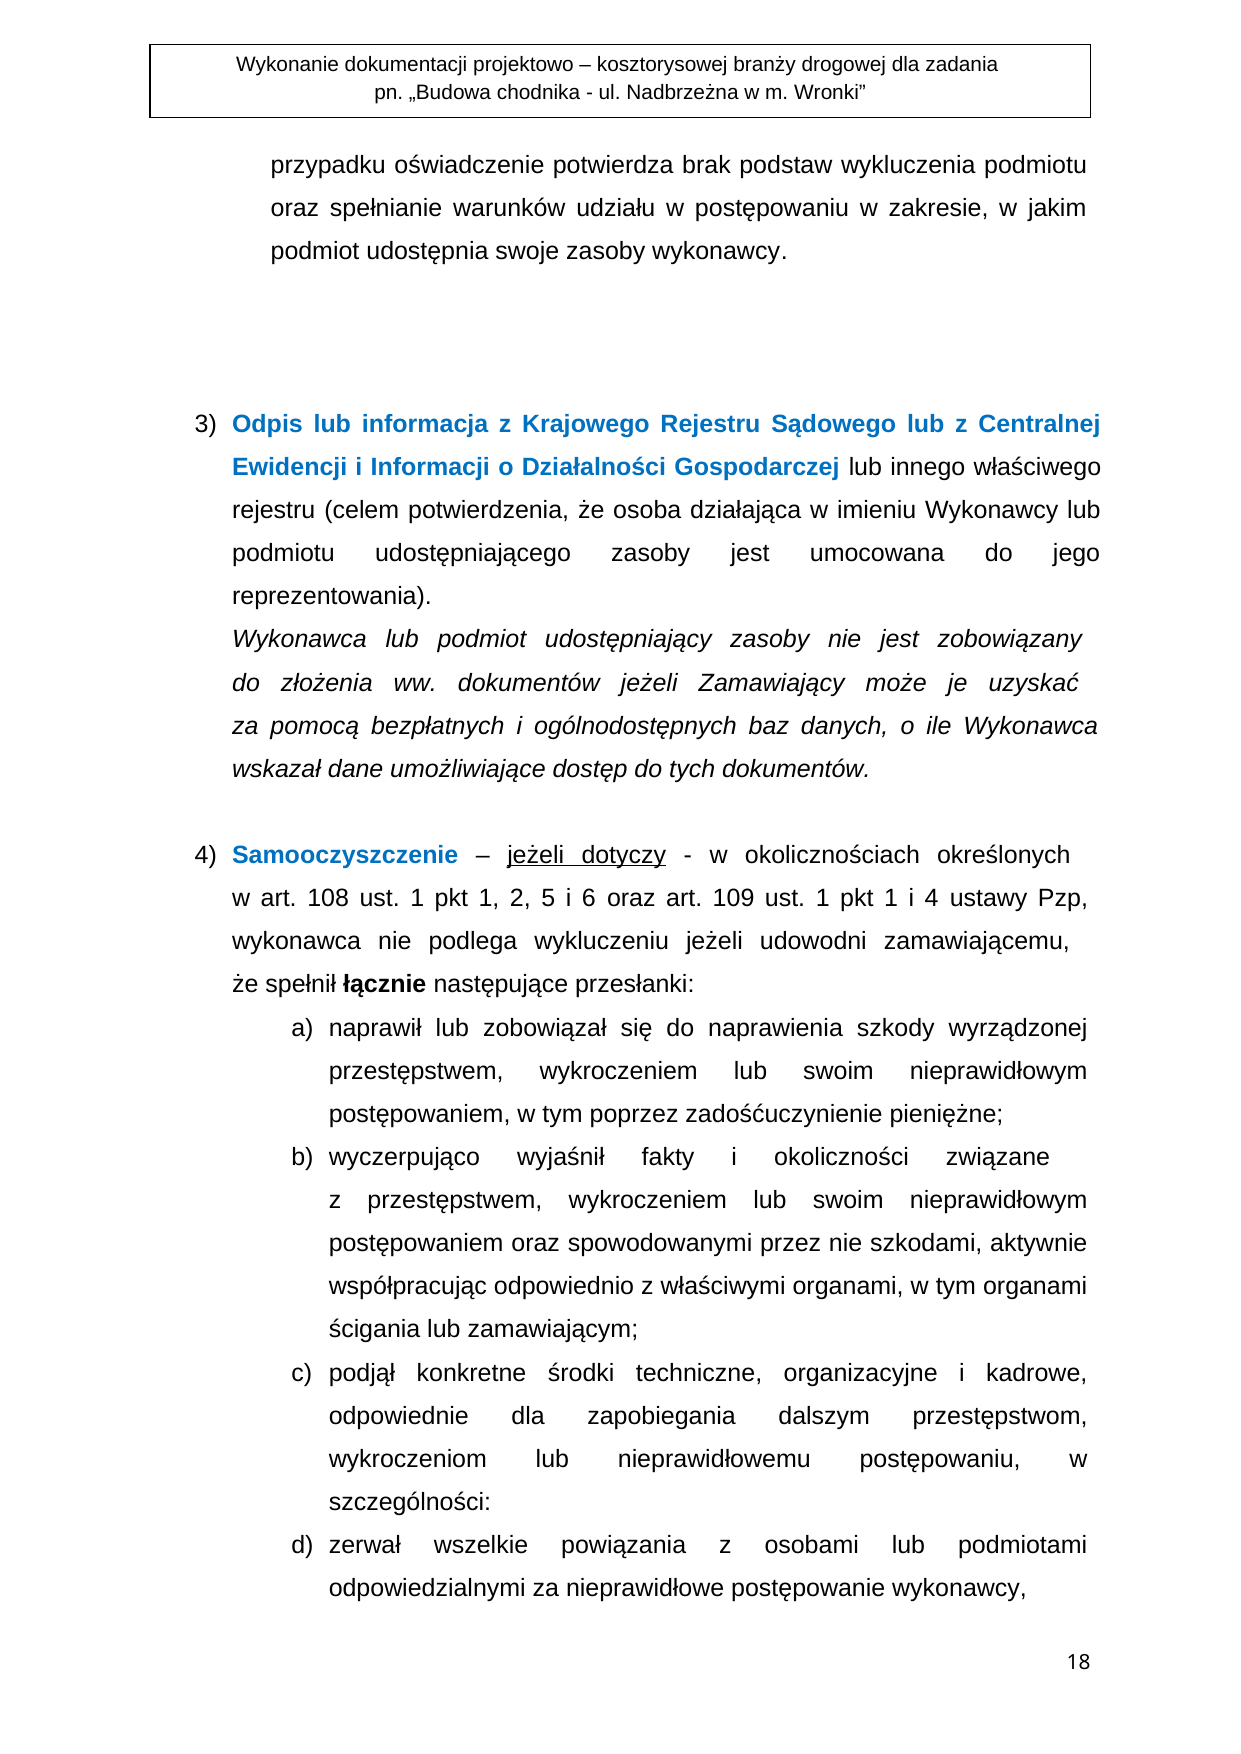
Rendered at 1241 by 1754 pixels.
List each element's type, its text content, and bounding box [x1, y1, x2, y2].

list Samooczyszczenie – jeżeli dotyczy - w okolicznościach określonych w art. 108 ust. 1 pkt 1, 2, 5 i 6 oraz art. 109 ust. 1 pkt 1 i 4 ustawy Pzp, wykonawca nie podlega wykluczeniu jeżeli udowodni zamawiającemu, że spełnił łącznie następujące przesłanki: [194, 840, 1088, 998]
list Odpis lub informacja z Krajowego Rejestru Sądowego lub z Centralnej Ewidencji i Informacji o Działalności Gospodarczej lub innego właściwego rejestru (celem potwierdzenia, że osoba działająca w imieniu Wykonawcy lub podmiotu udostępniającego zasoby jest umocowana do jego reprezentowania). [194, 409, 1101, 610]
list podjął konkretne środki techniczne, organizacyjne i kadrowe, odpowiednie dla zapobiegania dalszym przestępstwom, wykroczeniom lub nieprawidłowemu postępowaniu, w szczególności: [291, 1357, 1088, 1516]
list wyczerpująco wyjaśnił fakty i okoliczności związane z przestępstwem, wykroczeniem lub swoim nieprawidłowym postępowaniem oraz spowodowanymi przez nie szkodami, aktywnie współpracując odpowiednio z właściwymi organami, w tym organami ścigania lub zamawiającym; [291, 1142, 1088, 1343]
list naprawił lub zobowiązał się do naprawienia szkody wyrządzonej przestępstwem, wykroczeniem lub swoim nieprawidłowym postępowaniem, w tym poprzez zadośćuczynienie pieniężne; [291, 1012, 1088, 1127]
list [233, 150, 1088, 265]
text Wykonawca lub podmiot udostępniający zasoby nie jest zobowiązany do złożenia ww. dokumentów jeżeli Zamawiający może je uzyskać za pomocą bezpłatnych i ogólnodostępnych baz danych, o ile Wykonawca wskazał dane umożliwiające dostęp do tych dokumentów. [232, 624, 1101, 782]
list zerwał wszelkie powiązania z osobami lub podmiotami odpowiedzialnymi za nieprawidłowe postępowanie wykonawcy, [291, 1530, 1088, 1602]
